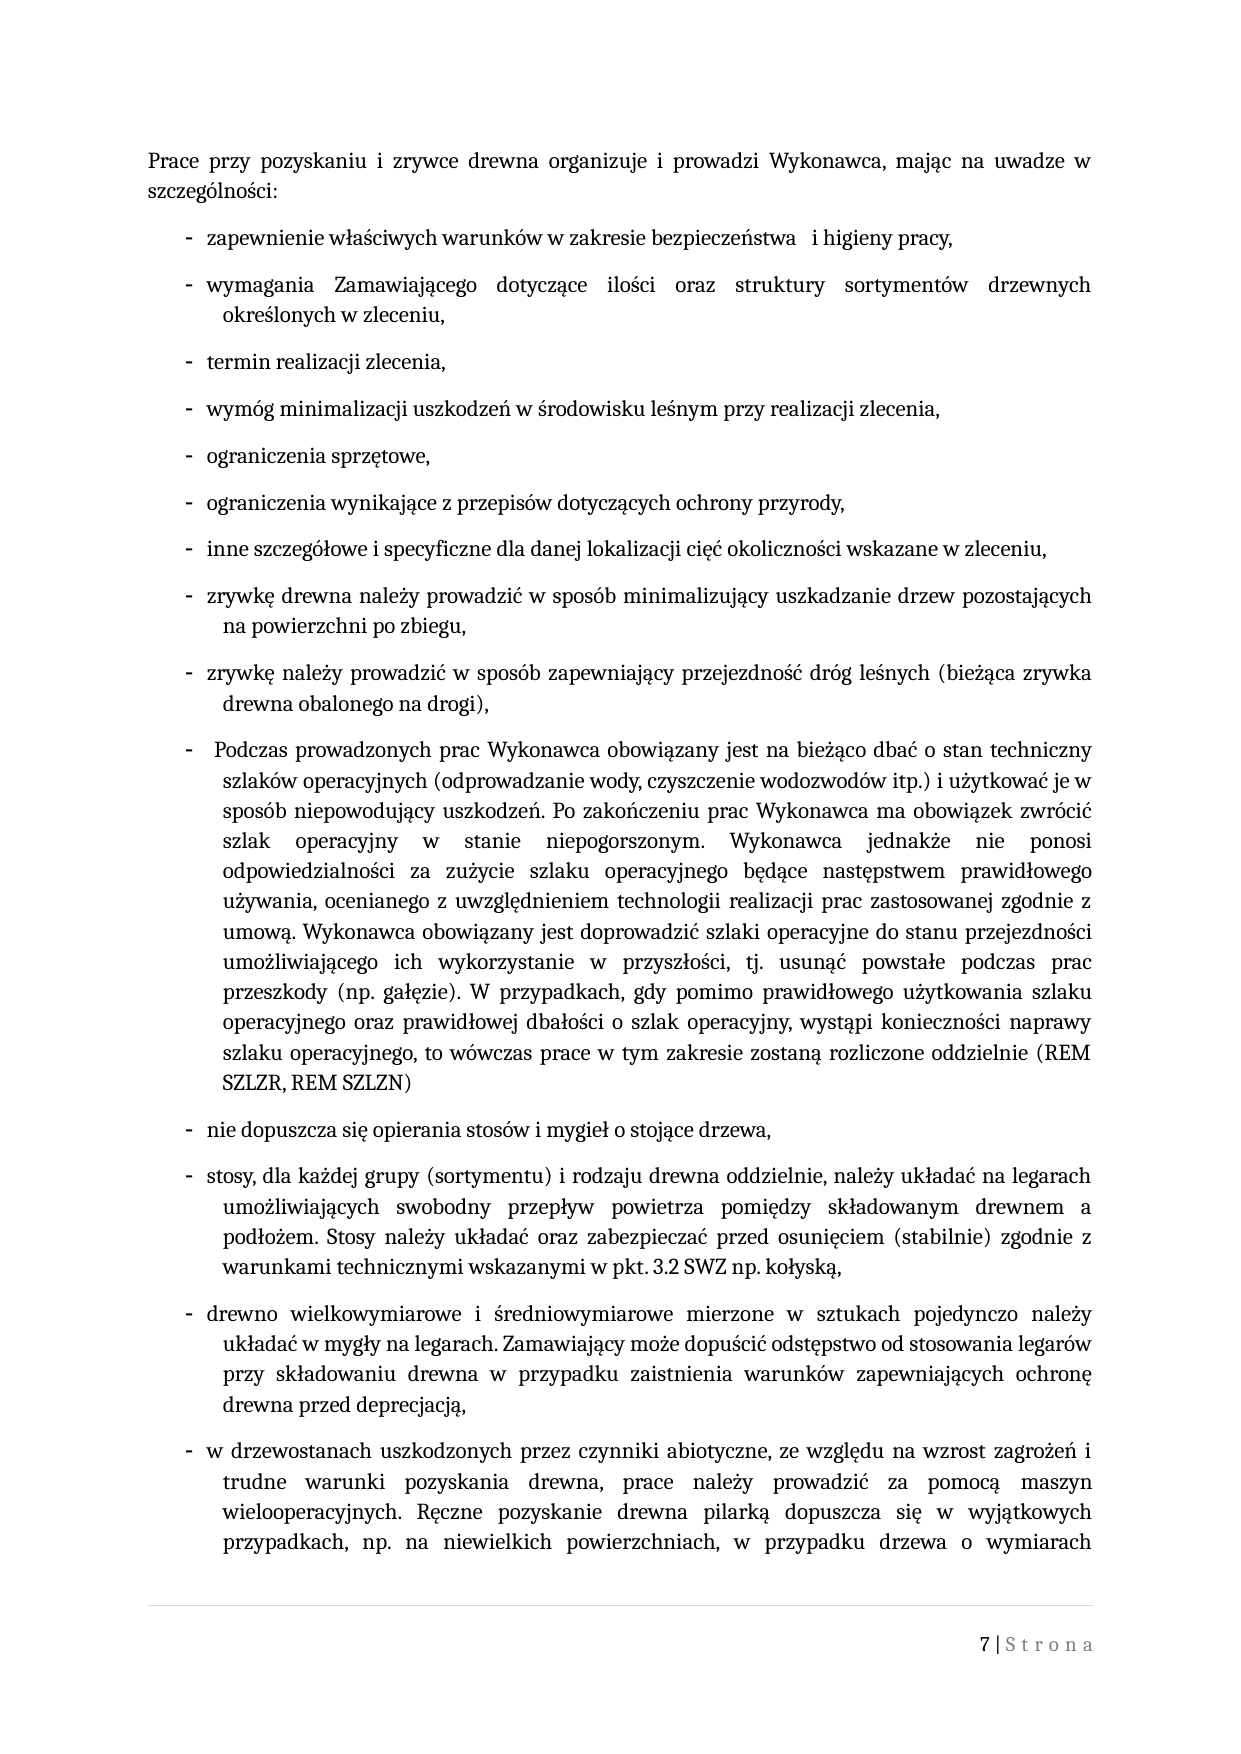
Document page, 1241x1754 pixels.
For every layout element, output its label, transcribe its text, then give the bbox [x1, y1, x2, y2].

list drewno wielkowymiarowe i średniowymiarowe mierzone w sztukach pojedynczo należy układać w mygły na legarach. Zamawiający może dopuścić odstępstwo od stosowania legarów przy składowaniu drewna w przypadku zaistnienia warunków zapewniających ochronę drewna przed deprecjacją, [185, 1301, 1093, 1418]
list nie dopuszcza się opierania stosów i mygieł o stojące drzewa, [185, 1116, 1093, 1143]
list zrywkę drewna należy prowadzić w sposób minimalizujący uszkadzanie drzew pozostających na powierzchni po zbiegu, [185, 583, 1093, 639]
list wymagania Zamawiającego dotyczące ilości oraz struktury sortymentów drzewnych określonych w zleceniu, [185, 272, 1093, 328]
text Prace przy pozyskaniu i zrywce drewna organizuje i prowadzi Wykonawca, mając na uwadze w szczególności: [148, 148, 1093, 204]
list termin realizacji zlecenia, [185, 349, 1093, 375]
list ograniczenia wynikające z przepisów dotyczących ochrony przyrody, [185, 489, 1093, 516]
list zapewnienie właściwych warunków w zakresie bezpieczeństwa i higieny pracy, [185, 225, 1093, 251]
list Podczas prowadzonych prac Wykonawca obowiązany jest na bieżąco dbać o stan techniczny szlaków operacyjnych (odprowadzanie wody, czyszczenie wodozwodów itp.) i użytkować je w sposób niepowodujący uszkodzeń. Po zakończeniu prac Wykonawca ma obowiązek zwrócić szlak operacyjny w stanie niepogorszonym. Wykonawca jednakże nie ponosi odpowiedzialności za zużycie szlaku operacyjnego będące następstwem prawidłowego używania, ocenianego z uwzględnieniem technologii realizacji prac zastosowanej zgodnie z umową. Wykonawca obowiązany jest doprowadzić szlaki operacyjne do stanu przejezdności umożliwiającego ich wykorzystanie w przyszłości, tj. usunąć powstałe podczas prac przeszkody (np. gałęzie). W przypadkach, gdy pomimo prawidłowego użytkowania szlaku operacyjnego oraz prawidłowej dbałości o szlak operacyjny, wystąpi konieczności naprawy szlaku operacyjnego, to wówczas prace w tym zakresie zostaną rozliczone oddzielnie (REM SZLZR, REM SZLZN) [185, 737, 1093, 1096]
list stosy, dla każdej grupy (sortymentu) i rodzaju drewna oddzielnie, należy układać na legarach umożliwiających swobodny przepływ powietrza pomiędzy składowanym drewnem a podłożem. Stosy należy układać oraz zabezpieczać przed osunięciem (stabilnie) zgodnie z warunkami technicznymi wskazanymi w pkt. 3.2 SWZ np. kołyską, [185, 1163, 1093, 1280]
list ograniczenia sprzętowe, [185, 442, 1093, 469]
list zrywkę należy prowadzić w sposób zapewniający przejezdność dróg leśnych (bieżąca zrywka drewna obalonego na drogi), [185, 660, 1093, 717]
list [185, 1438, 1093, 1555]
list inne szczegółowe i specyficzne dla danej lokalizacji cięć okoliczności wskazane w zleceniu, [185, 536, 1093, 562]
list wymóg minimalizacji uszkodzeń w środowisku leśnym przy realizacji zlecenia, [185, 396, 1093, 422]
